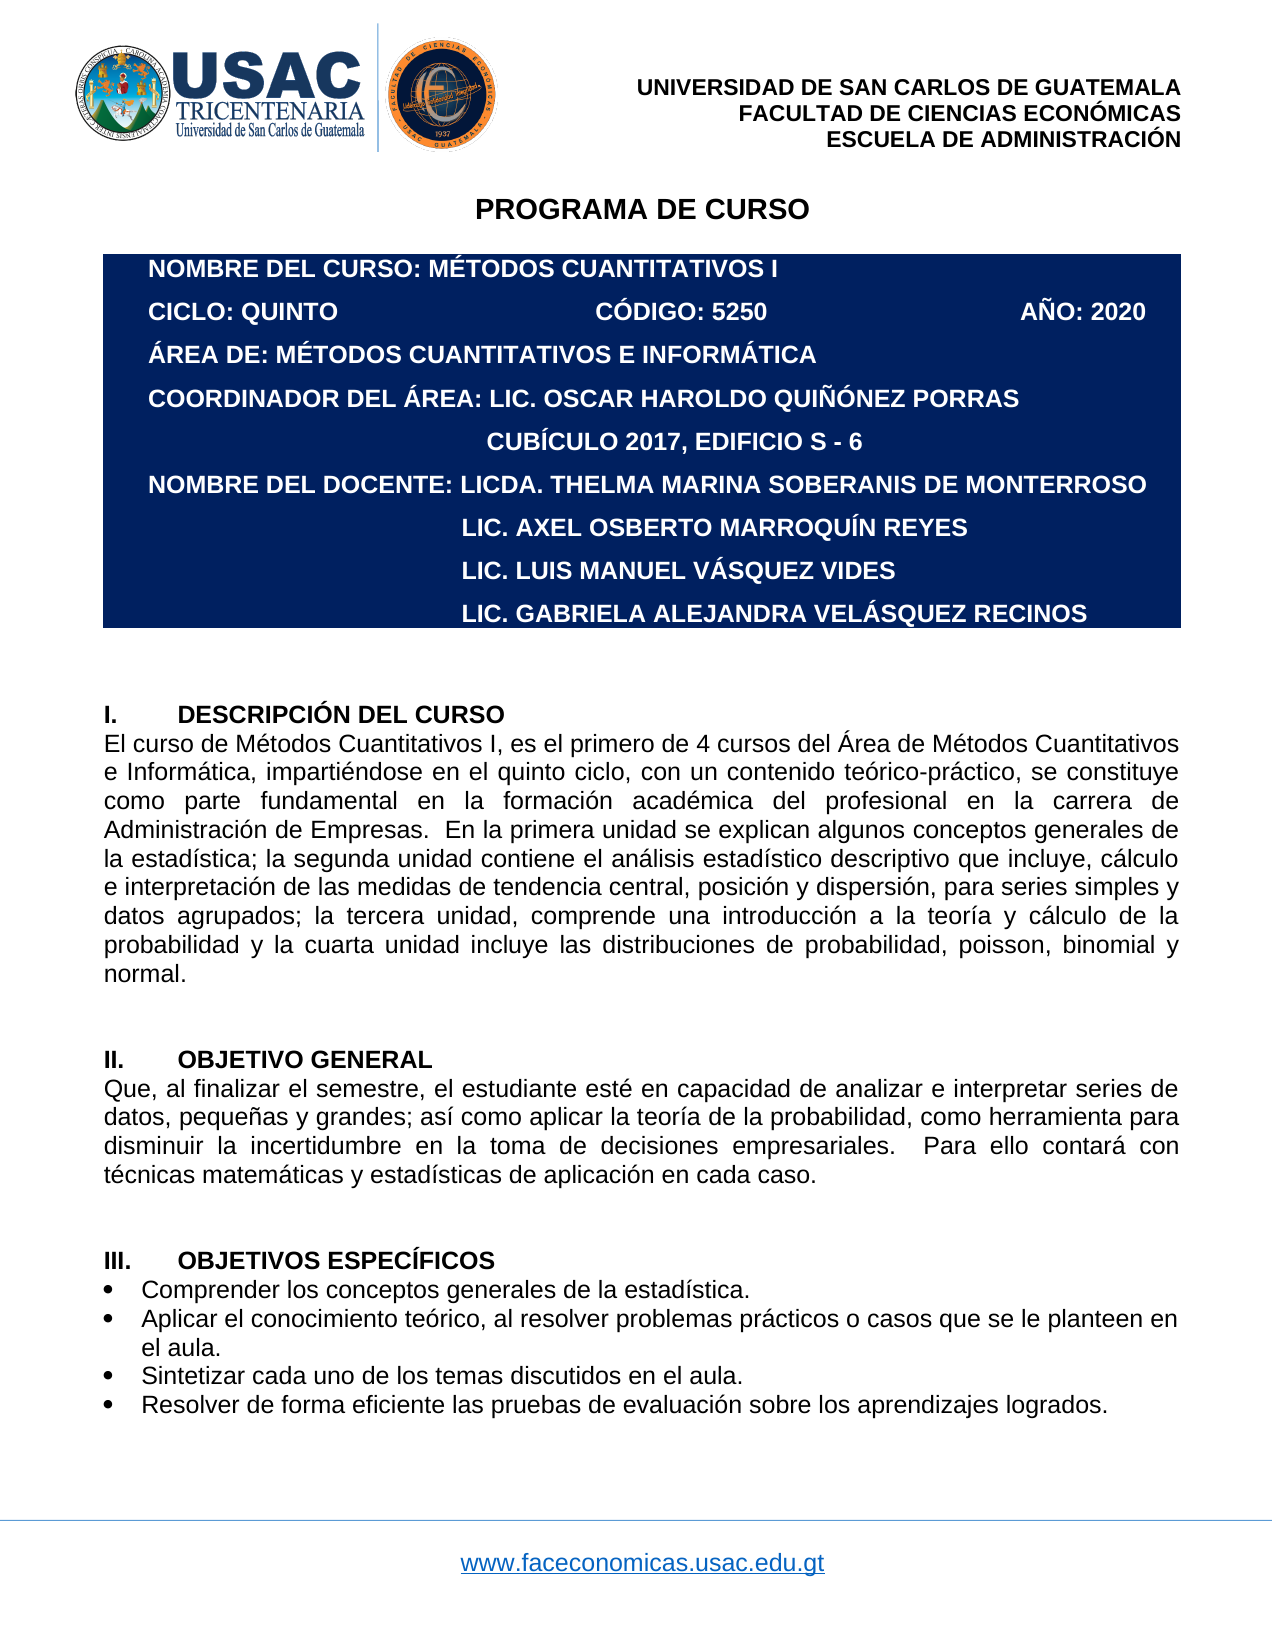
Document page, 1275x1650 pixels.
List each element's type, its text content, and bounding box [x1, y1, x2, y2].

list OBJETIVOS ESPECÍFICOS [103, 1246, 1181, 1275]
picture [75, 37, 374, 152]
text El curso de Métodos Cuantitativos I, es el primero de 4 cursos del Área de Métodos Cuantitativos e Informática, impartiéndose en el quinto ciclo, con un contenido teórico-práctico, se constituye como parte fundamental en la formación académica del profesional en la carrera de Administración de Empresas. En la primera unidad se explican algunos conceptos generales de la estadística; la segunda unidad contiene el análisis estadístico descriptivo que incluye, cálculo e interpretación de las medidas de tendencia central, posición y dispersión, para series simples y datos agrupados; la tercera unidad, comprende una introducción a la teoría y cálculo de la probabilidad y la cuarta unidad incluye las distribuciones de probabilidad, poisson, binomial y normal. [103, 729, 1181, 987]
text LIC. GABRIELA ALEJANDRA VELÁSQUEZ RECINOS [103, 599, 1181, 628]
list Aplicar el conocimiento teórico, al resolver problemas prácticos o casos que se le planteen en el aula. [103, 1304, 1181, 1361]
picture [384, 37, 498, 152]
text NOMBRE DEL DOCENTE: LICDA. THELMA MARINA SOBERANIS DE MONTERROSO [103, 470, 1181, 499]
text LIC. AXEL OSBERTO MARROQUÍN REYES [103, 513, 1181, 542]
list Comprender los conceptos generales de la estadística. [103, 1275, 1181, 1304]
text CUBÍCULO 2017, EDIFICIO S - 6 [103, 427, 1181, 456]
list Sintetizar cada uno de los temas discutidos en el aula. [103, 1361, 1181, 1390]
text NOMBRE DEL CURSO: MÉTODOS CUANTITATIVOS I [103, 254, 1181, 283]
text CICLO: QUINTO CÓDIGO: 5250 AÑO: 2020 [103, 297, 1181, 326]
text ÁREA DE: MÉTODOS CUANTITATIVOS E INFORMÁTICA [103, 341, 1181, 369]
text PROGRAMA DE CURSO [103, 192, 1181, 226]
text COORDINADOR DEL ÁREA: LIC. OSCAR HAROLDO QUIÑÓNEZ PORRAS [103, 384, 1181, 412]
list OBJETIVO GENERAL [103, 1045, 1181, 1074]
list Resolver de forma eficiente las pruebas de evaluación sobre los aprendizajes logrados. [103, 1390, 1181, 1419]
list DESCRIPCIÓN DEL CURSO [103, 700, 1181, 729]
text LIC. LUIS MANUEL VÁSQUEZ VIDES [103, 556, 1181, 585]
text Que, al finalizar el semestre, el estudiante esté en capacidad de analizar e interpretar series de datos, pequeñas y grandes; así como aplicar la teoría de la probabilidad, como herramienta para disminuir la incertidumbre en la toma de decisiones empresariales. Para ello contará con técnicas matemáticas y estadísticas de aplicación en cada caso. [103, 1074, 1181, 1189]
